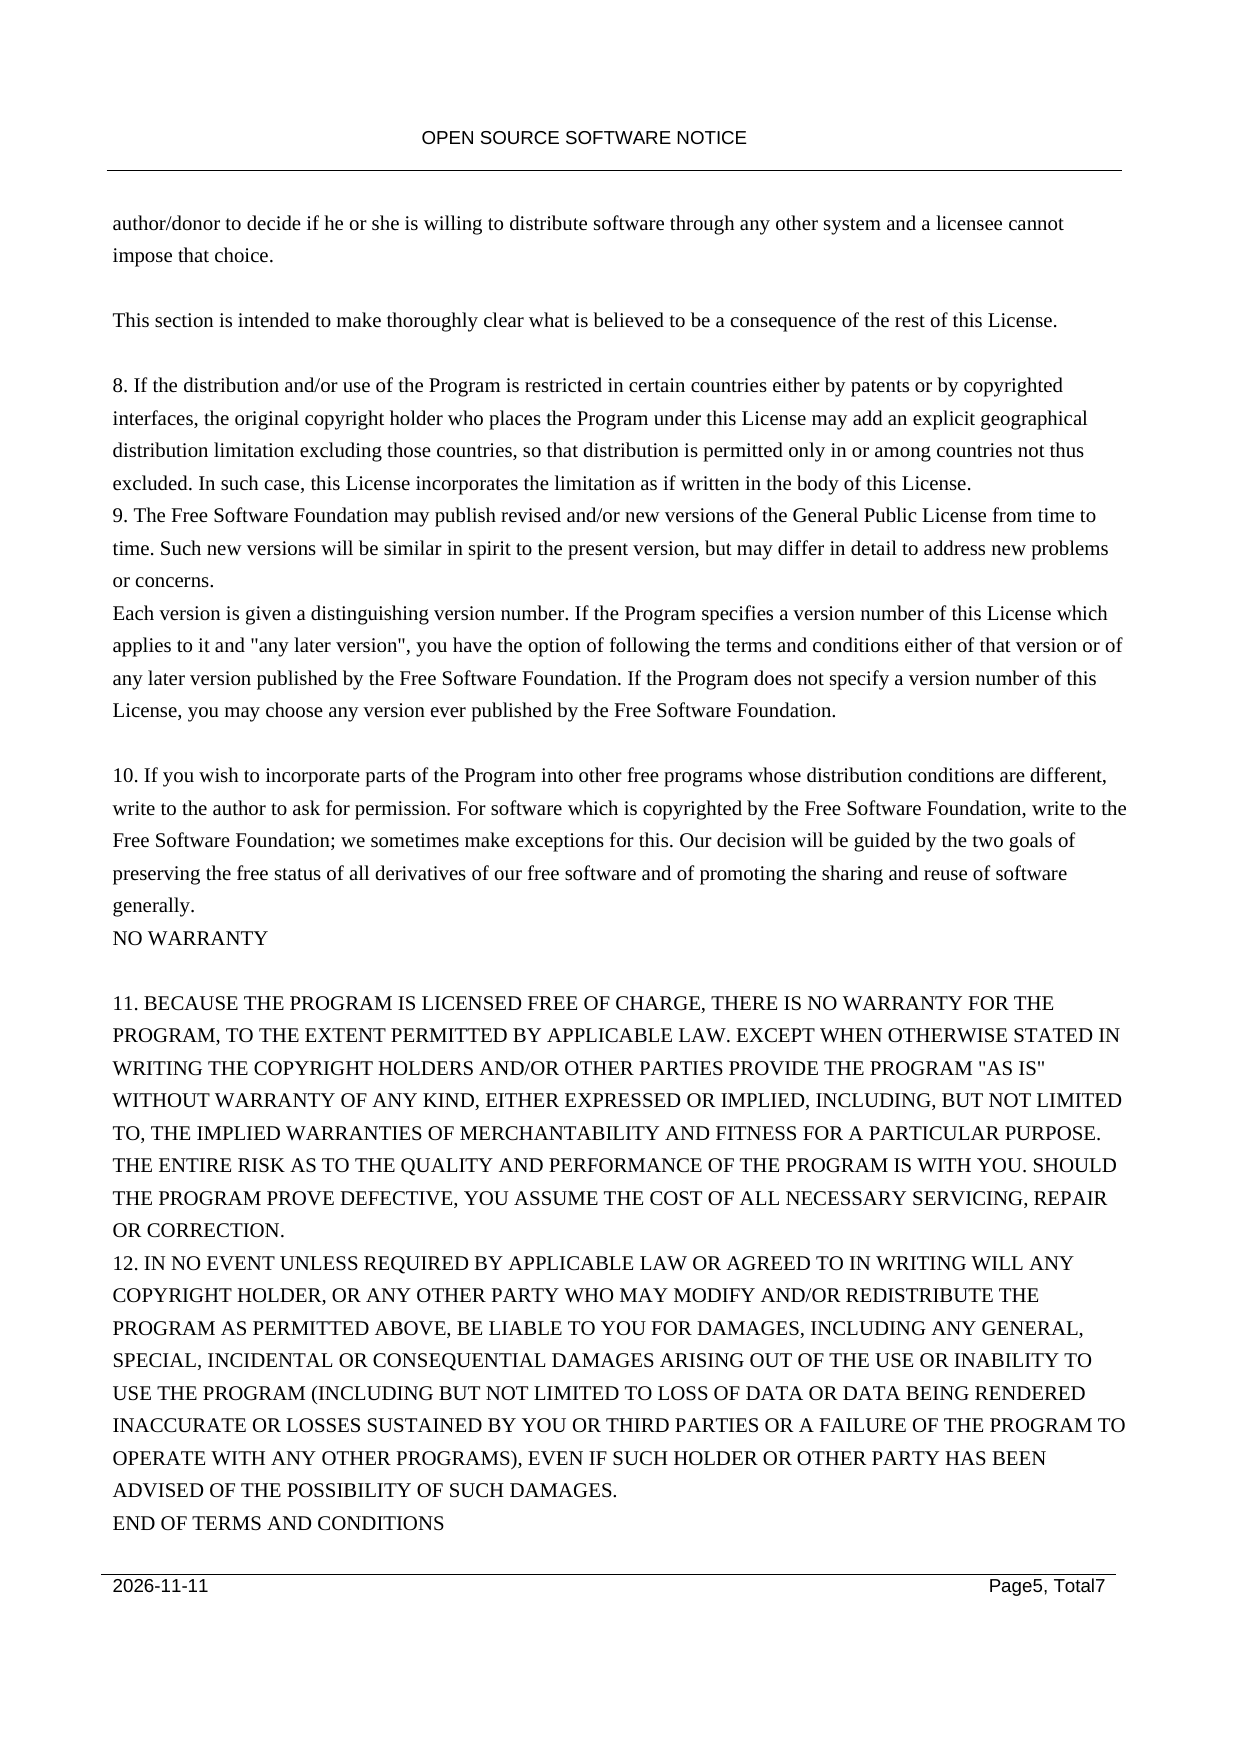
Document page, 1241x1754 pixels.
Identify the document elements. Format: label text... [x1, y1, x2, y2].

text 10. If you wish to incorporate parts of the Program into other free programs whose distribution conditions are different, write to the author to ask for permission. For software which is copyrighted by the Free Software Foundation, write to the Free Software Foundation; we sometimes make exceptions for this. Our decision will be guided by the two goals of preserving the free status of all derivatives of our free software and of promoting the sharing and reuse of software generally. [112, 759, 1128, 921]
text 9. The Free Software Foundation may publish revised and/or new versions of the General Public License from time to time. Such new versions will be similar in spirit to the present version, but may differ in detail to address new problems or concerns. [112, 499, 1128, 596]
text Each version is given a distinguishing version number. If the Program specifies a version number of this License which applies to it and "any later version", you have the option of following the terms and conditions either of that version or of any later version published by the Free Software Foundation. If the Program does not specify a version number of this License, you may choose any version ever published by the Free Software Foundation. [112, 596, 1128, 726]
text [112, 206, 1128, 271]
text NO WARRANTY [112, 921, 1128, 954]
text This section is intended to make thoroughly clear what is believed to be a consequence of the rest of this License. [112, 304, 1128, 336]
text 11. BECAUSE THE PROGRAM IS LICENSED FREE OF CHARGE, THERE IS NO WARRANTY FOR THE PROGRAM, TO THE EXTENT PERMITTED BY APPLICABLE LAW. EXCEPT WHEN OTHERWISE STATED IN WRITING THE COPYRIGHT HOLDERS AND/OR OTHER PARTIES PROVIDE THE PROGRAM "AS IS" WITHOUT WARRANTY OF ANY KIND, EITHER EXPRESSED OR IMPLIED, INCLUDING, BUT NOT LIMITED TO, THE IMPLIED WARRANTIES OF MERCHANTABILITY AND FITNESS FOR A PARTICULAR PURPOSE. THE ENTIRE RISK AS TO THE QUALITY AND PERFORMANCE OF THE PROGRAM IS WITH YOU. SHOULD THE PROGRAM PROVE DEFECTIVE, YOU ASSUME THE COST OF ALL NECESSARY SERVICING, REPAIR OR CORRECTION. [112, 986, 1128, 1246]
text END OF TERMS AND CONDITIONS [112, 1506, 1128, 1539]
text 12. IN NO EVENT UNLESS REQUIRED BY APPLICABLE LAW OR AGREED TO IN WRITING WILL ANY COPYRIGHT HOLDER, OR ANY OTHER PARTY WHO MAY MODIFY AND/OR REDISTRIBUTE THE PROGRAM AS PERMITTED ABOVE, BE LIABLE TO YOU FOR DAMAGES, INCLUDING ANY GENERAL, SPECIAL, INCIDENTAL OR CONSEQUENTIAL DAMAGES ARISING OUT OF THE USE OR INABILITY TO USE THE PROGRAM (INCLUDING BUT NOT LIMITED TO LOSS OF DATA OR DATA BEING RENDERED INACCURATE OR LOSSES SUSTAINED BY YOU OR THIRD PARTIES OR A FAILURE OF THE PROGRAM TO OPERATE WITH ANY OTHER PROGRAMS), EVEN IF SUCH HOLDER OR OTHER PARTY HAS BEEN ADVISED OF THE POSSIBILITY OF SUCH DAMAGES. [112, 1246, 1128, 1506]
text 8. If the distribution and/or use of the Program is restricted in certain countries either by patents or by copyrighted interfaces, the original copyright holder who places the Program under this License may add an explicit geographical distribution limitation excluding those countries, so that distribution is permitted only in or among countries not thus excluded. In such case, this License incorporates the limitation as if written in the body of this License. [112, 369, 1128, 499]
